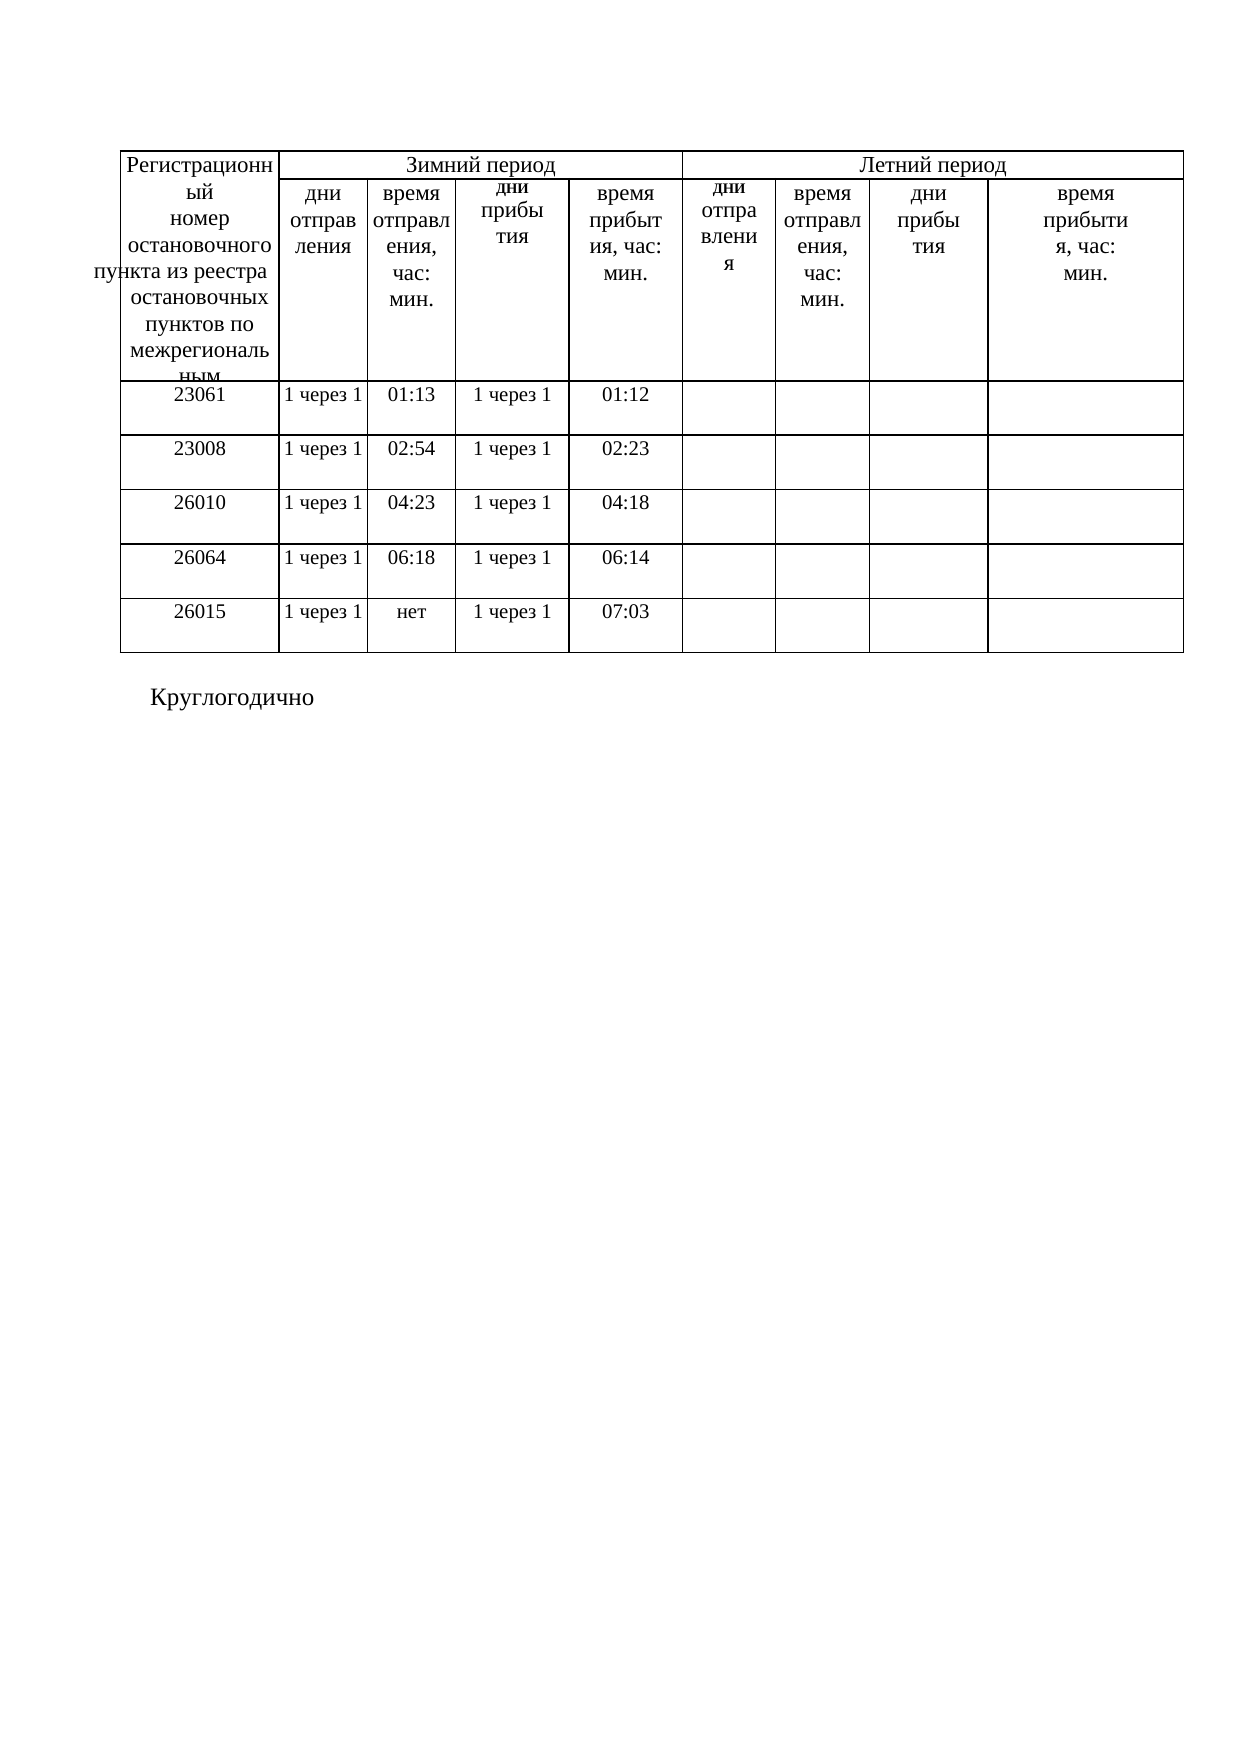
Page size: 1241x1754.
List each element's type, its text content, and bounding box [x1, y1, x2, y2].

table_cell [683, 436, 775, 489]
table_cell [989, 599, 1183, 652]
table_cell 26015 [121, 599, 278, 652]
table_cell дни отправ ления [280, 180, 367, 380]
table_cell [776, 599, 869, 652]
table_cell время прибыти я, час: мин. [989, 180, 1183, 380]
table_cell [989, 545, 1183, 597]
table_cell [683, 599, 775, 652]
table_cell 1 через 1 [456, 490, 568, 543]
table_cell 07:03 [570, 599, 682, 652]
table_cell [870, 490, 987, 543]
table_cell 06:14 [570, 545, 682, 597]
table_cell [683, 382, 775, 434]
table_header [121, 152, 278, 380]
table_cell 1 через 1 [280, 490, 367, 543]
table_cell 1 через 1 [280, 382, 367, 434]
table_cell 1 через 1 [456, 599, 568, 652]
table_cell время отправл ения, час: мин. [776, 180, 869, 380]
table_cell [776, 490, 869, 543]
table_cell дни прибы тия [870, 180, 987, 380]
table_cell время отправл ения, час: мин. [368, 180, 455, 380]
table_cell 26010 [121, 490, 278, 543]
table_cell 23061 [121, 382, 278, 434]
table_cell 01:12 [570, 382, 682, 434]
table_cell [683, 490, 775, 543]
text Круглогодично [150, 682, 1090, 711]
table_header Зимний период [280, 152, 682, 178]
table_cell 1 через 1 [456, 382, 568, 434]
table_cell [989, 382, 1183, 434]
table_cell ДНИ отпра влени я [683, 180, 775, 380]
table_cell 1 через 1 [280, 436, 367, 489]
table_cell 1 через 1 [456, 545, 568, 597]
table_cell [683, 545, 775, 597]
table_cell 04:18 [570, 490, 682, 543]
table_cell нет [368, 599, 455, 652]
table_cell ДНИ прибы тия [456, 180, 568, 380]
table_cell [776, 436, 869, 489]
table_cell 04:23 [368, 490, 455, 543]
table_cell 02:23 [570, 436, 682, 489]
table_header Летний период [683, 152, 1183, 178]
table_cell [989, 436, 1183, 489]
table_cell 02:54 [368, 436, 455, 489]
table_cell [870, 382, 987, 434]
table_cell 23008 [121, 436, 278, 489]
table_cell [870, 599, 987, 652]
table_cell [989, 490, 1183, 543]
table_cell [776, 545, 869, 597]
table_cell [870, 545, 987, 597]
table_cell 06:18 [368, 545, 455, 597]
table_cell [776, 382, 869, 434]
table_cell 1 через 1 [456, 436, 568, 489]
table_cell [870, 436, 987, 489]
table_cell 1 через 1 [280, 545, 367, 597]
table_cell 01:13 [368, 382, 455, 434]
table_cell 1 через 1 [280, 599, 367, 652]
table_cell 26064 [121, 545, 278, 597]
table_cell время прибыт ия, час: мин. [570, 180, 682, 380]
